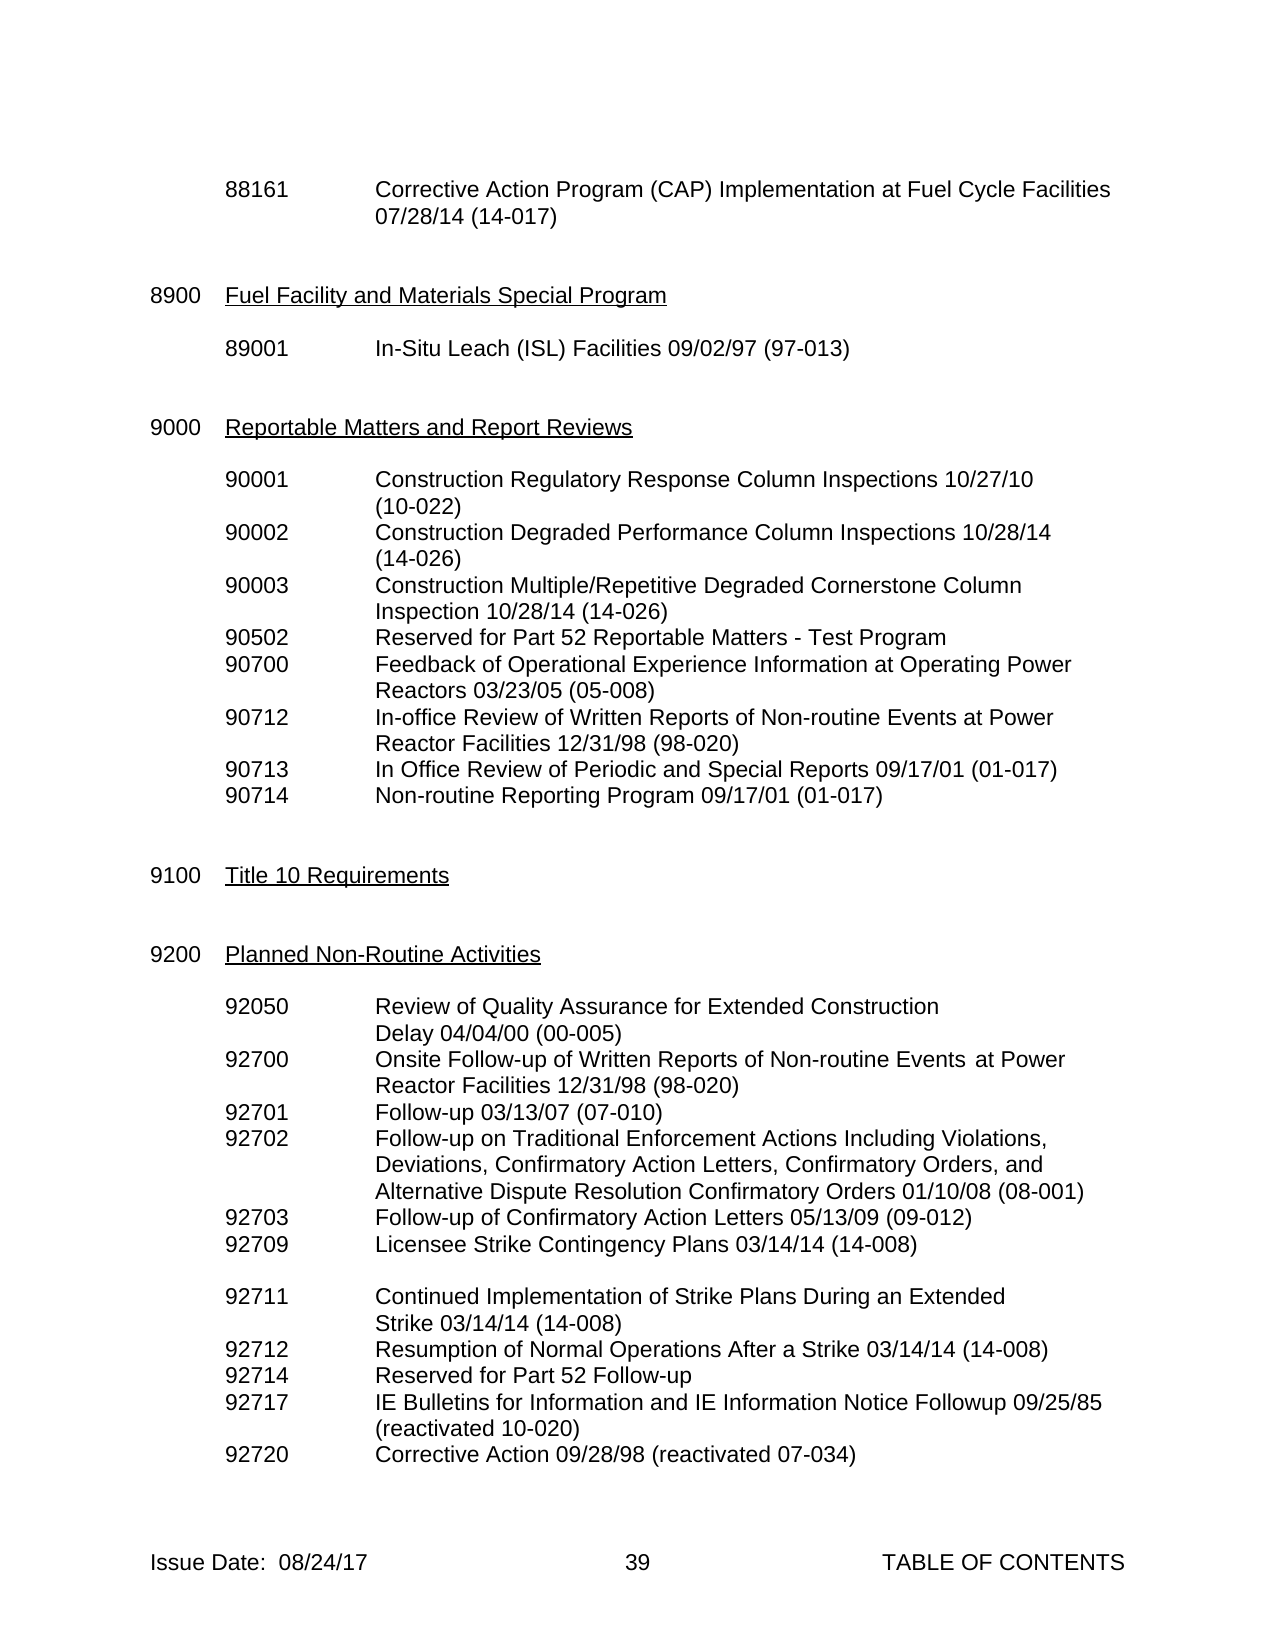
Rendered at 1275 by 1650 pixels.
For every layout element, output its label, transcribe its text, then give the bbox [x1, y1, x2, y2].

text 90714 Non-routine Reporting Program 09/17/01 (01-017) [225, 782, 1125, 809]
text Delay 04/04/00 (00-005) [150, 1020, 1125, 1046]
text 90700 Feedback of Operational Experience Information at Operating Power Reactors 03/23/05 (05-008) [225, 651, 1125, 703]
text 8900 Fuel Facility and Materials Special Program [150, 282, 1125, 308]
text 90002 Construction Degraded Performance Column Inspections 10/28/14 [225, 519, 1125, 545]
text 90003 Construction Multiple/Repetitive Degraded Cornerstone Column Inspection 10/28/14 (14-026) [225, 572, 1125, 624]
text 07/28/14 (14-017) [225, 203, 1125, 229]
text 9100 Title 10 Requirements [150, 862, 1125, 888]
text 89001 In-Situ Leach (ISL) Facilities 09/02/97 (97-013) [225, 334, 1125, 361]
text 92700 Onsite Follow-up of Written Reports of Non-routine Events at Power Reactor Facilities 12/31/98 (98-020) [225, 1046, 1125, 1099]
text 92714 Reserved for Part 52 Follow-up [225, 1362, 1125, 1389]
text 92703 Follow-up of Confirmatory Action Letters 05/13/09 (09-012) [150, 1204, 1125, 1231]
text 92717 IE Bulletins for Information and IE Information Notice Followup 09/25/85 (reactivated 10-020) [225, 1389, 1125, 1441]
text 90502 Reserved for Part 52 Reportable Matters - Test Program [225, 624, 1125, 651]
text (14-026) [375, 545, 1125, 572]
text 92711 Continued Implementation of Strike Plans During an Extended [225, 1283, 1125, 1309]
text 90712 In-office Review of Written Reports of Non-routine Events at Power Reactor Facilities 12/31/98 (98-020) [225, 703, 1125, 756]
text 92720 Corrective Action 09/28/98 (reactivated 07-034) [225, 1441, 1125, 1468]
text 92050 Review of Quality Assurance for Extended Construction [150, 993, 1125, 1020]
text 92709 Licensee Strike Contingency Plans 03/14/14 (14-008) [150, 1231, 1125, 1257]
text 9000 Reportable Matters and Report Reviews [150, 413, 1125, 440]
text 92701 Follow-up 03/13/07 (07-010) [150, 1099, 1125, 1125]
text (10-022) [150, 493, 1125, 519]
text 92702 Follow-up on Traditional Enforcement Actions Including Violations, Deviations, Confirmatory Action Letters, Confirmatory Orders, and Alternative Dispute Resolution Confirmatory Orders 01/10/08 (08-001) [150, 1125, 1125, 1204]
text 90713 In Office Review of Periodic and Special Reports 09/17/01 (01-017) [225, 756, 1125, 782]
text 9200 Planned Non-Routine Activities [150, 941, 1125, 967]
text 92712 Resumption of Normal Operations After a Strike 03/14/14 (14-008) [150, 1336, 1125, 1362]
text Strike 03/14/14 (14-008) [150, 1309, 1125, 1336]
text 90001 Construction Regulatory Response Column Inspections 10/27/10 [150, 466, 1125, 493]
text 88161 Corrective Action Program (CAP) Implementation at Fuel Cycle Facilities [225, 176, 1125, 203]
